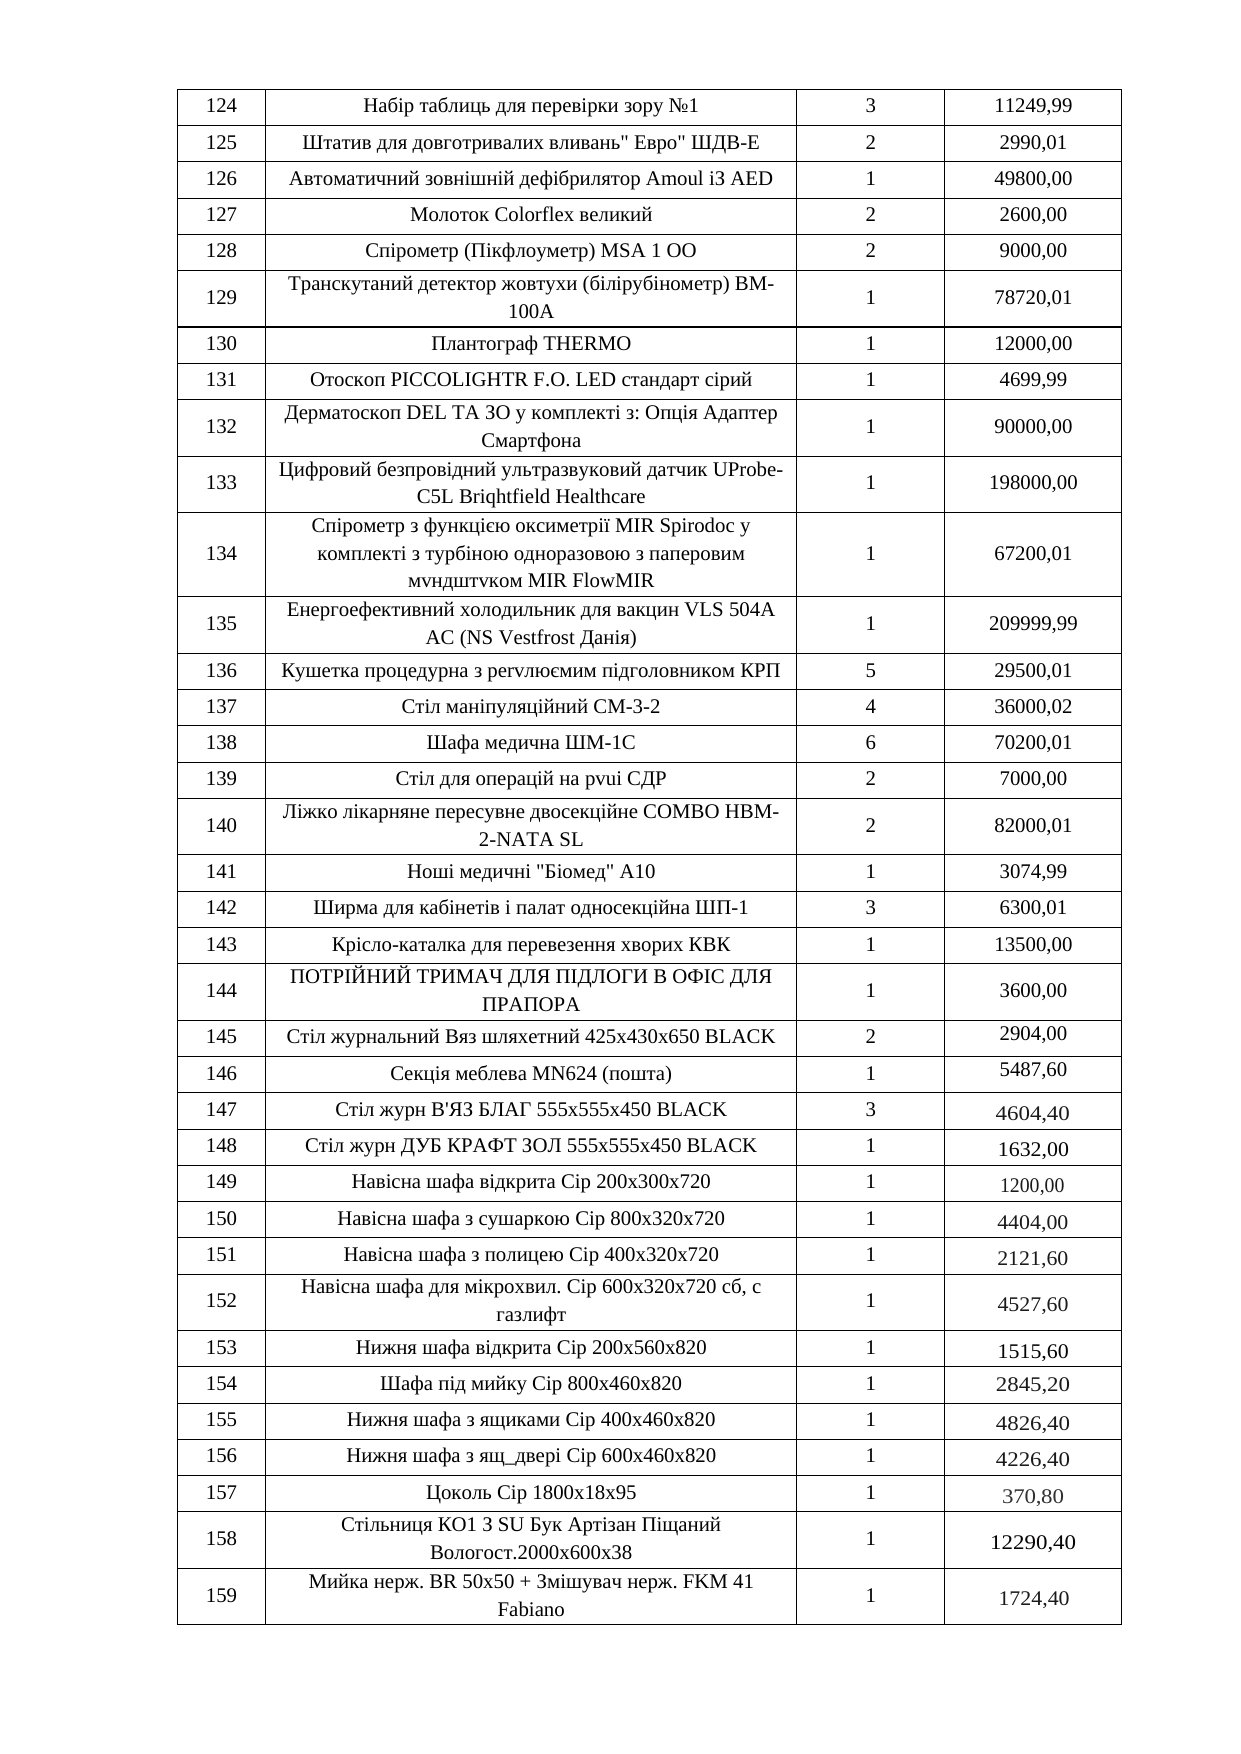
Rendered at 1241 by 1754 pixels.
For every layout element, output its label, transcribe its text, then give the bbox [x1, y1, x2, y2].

table_cell 4527,60 [945, 1275, 1121, 1330]
table_cell 2 [797, 126, 944, 161]
table_cell 209999,99 [945, 597, 1121, 653]
table_cell Енергоефективний холодильник для вакцин VLS 504А АС (NS Vestfrost Данія) [266, 597, 796, 653]
table_cell 67200,01 [945, 513, 1121, 596]
table_cell Молоток Colorflex великий [266, 199, 796, 234]
table_cell 138 [178, 726, 265, 762]
table_cell Спірометр з функцією оксиметрії MIR Spirodoc у комплекті з турбіною одноразовою з паперовим мvндштvком MIR FlowMIR [266, 513, 796, 596]
table_cell Крісло-каталка для перевезення хворих КВК [266, 928, 796, 963]
table_cell Дерматоскоп DEL ТА ЗО у комплекті з: Опція Адаптер Смартфона [266, 400, 796, 456]
table_cell 370,80 [945, 1476, 1121, 1511]
table_cell 5 [797, 654, 944, 689]
table_cell 158 [178, 1512, 265, 1568]
table_cell 134 [178, 513, 265, 596]
table_cell 1 [797, 1057, 944, 1092]
table_cell 3074,99 [945, 855, 1121, 891]
table_cell 2600,00 [945, 199, 1121, 234]
table_cell Нижня шафа з ящиками Сір 400х460х820 [266, 1404, 796, 1439]
table_cell 4226,40 [945, 1440, 1121, 1475]
table_cell 1 [797, 1130, 944, 1165]
table_cell 125 [178, 126, 265, 161]
table_cell 13500,00 [945, 928, 1121, 963]
table_cell 149 [178, 1166, 265, 1201]
table_cell 128 [178, 235, 265, 270]
table_cell 135 [178, 597, 265, 653]
table_cell 6300,01 [945, 892, 1121, 927]
table_cell 156 [178, 1440, 265, 1475]
table_cell 1 [797, 855, 944, 891]
table_cell 2 [797, 1021, 944, 1056]
table_cell 127 [178, 199, 265, 234]
table_cell 133 [178, 457, 265, 512]
table_cell 130 [178, 328, 265, 363]
table_cell 198000,00 [945, 457, 1121, 512]
table_cell 1 [797, 1202, 944, 1237]
table_cell 36000,02 [945, 690, 1121, 725]
table_cell 1 [797, 1569, 944, 1624]
table_cell Стіл маніпуляційний СМ-3-2 [266, 690, 796, 725]
table_cell 1 [797, 964, 944, 1020]
table_cell Стільниця КО1 З SU Бук Артізан Піщаний Вологост.2000х600х38 [266, 1512, 796, 1568]
table_cell 2 [797, 199, 944, 234]
table_cell 1 [797, 1331, 944, 1366]
table_cell 4 [797, 690, 944, 725]
table_cell Ширма для кабінетів і палат односекційна ШП-1 [266, 892, 796, 927]
table_cell 1 [797, 1275, 944, 1330]
table_cell 159 [178, 1569, 265, 1624]
table_cell 129 [178, 271, 265, 326]
table_cell 1 [797, 1238, 944, 1273]
table_cell Мийка нерж. BR 50х50 + Змішувач нерж. FKM 41 Fabiano [266, 1569, 796, 1624]
table_cell 7000,00 [945, 763, 1121, 798]
table_cell 139 [178, 763, 265, 798]
table_cell 2990,01 [945, 126, 1121, 161]
table_cell 1 [797, 162, 944, 197]
table_cell 143 [178, 928, 265, 963]
table_cell 2845,20 [945, 1367, 1121, 1402]
table_cell 2 [797, 235, 944, 270]
table_cell 151 [178, 1238, 265, 1273]
table_cell 6 [797, 726, 944, 762]
table_cell 2 [797, 799, 944, 854]
table_cell 152 [178, 1275, 265, 1330]
table_cell 155 [178, 1404, 265, 1439]
table_cell Шафа під мийку Сір 800х460х820 [266, 1367, 796, 1402]
table_cell Цифровий безпровідний ультразвуковий датчик UProbe- C5L Briqhtfield Healthcare [266, 457, 796, 512]
table_cell Транскутаний детектор жовтухи (білірубінометр) ВМ- 100А [266, 271, 796, 326]
table_cell 82000,01 [945, 799, 1121, 854]
table_cell 157 [178, 1476, 265, 1511]
table_cell 90000,00 [945, 400, 1121, 456]
table_cell Стіл журн В'ЯЗ БЛАГ 555х555х450 BLACK [266, 1093, 796, 1128]
table_cell Спірометр (Пікфлоуметр) MSA 1 ОО [266, 235, 796, 270]
table_cell 1 [797, 513, 944, 596]
table_cell 132 [178, 400, 265, 456]
table_cell Навісна шафа для мікрохвил. Сір 600х320х720 сб, с газлифт [266, 1275, 796, 1330]
table_cell 142 [178, 892, 265, 927]
table_cell 150 [178, 1202, 265, 1237]
table_cell 1 [797, 1440, 944, 1475]
table_cell 1 [797, 328, 944, 363]
table_cell 4826,40 [945, 1404, 1121, 1439]
table_cell 1 [797, 928, 944, 963]
table_cell 1 [797, 1476, 944, 1511]
table_cell 4404,00 [945, 1202, 1121, 1237]
table_cell Ноші медичні "Біомед" А10 [266, 855, 796, 891]
table_cell 12000,00 [945, 328, 1121, 363]
table_cell Секція меблева MN624 (пошта) [266, 1057, 796, 1092]
table_cell 78720,01 [945, 271, 1121, 326]
table_cell 2904,00 [945, 1021, 1121, 1056]
table_cell 145 [178, 1021, 265, 1056]
table_cell 4604,40 [945, 1093, 1121, 1128]
table_cell 141 [178, 855, 265, 891]
table_cell Нижня шафа з ящ_двері Сір 600х460х820 [266, 1440, 796, 1475]
table_cell 136 [178, 654, 265, 689]
table_cell 137 [178, 690, 265, 725]
table_cell 126 [178, 162, 265, 197]
table_cell Ліжко лікарняне пересувне двосекційне СОМВО НВМ-2-NATA SL [266, 799, 796, 854]
table_cell Стіл для операцій на рvui СДР [266, 763, 796, 798]
table_cell 1 [797, 364, 944, 399]
table_cell 144 [178, 964, 265, 1020]
table_cell 12290,40 [945, 1512, 1121, 1568]
table_cell 1 [797, 1166, 944, 1201]
table_cell Набір таблиць для перевірки зору №1 [266, 90, 796, 125]
table_cell 148 [178, 1130, 265, 1165]
table_cell Кушетка процедурна з реrvлюємим підголовником КРП [266, 654, 796, 689]
table_cell 2121,60 [945, 1238, 1121, 1273]
table_cell Навісна шафа з полицею Сір 400х320х720 [266, 1238, 796, 1273]
table_cell 3600,00 [945, 964, 1121, 1020]
table_cell 1515,60 [945, 1331, 1121, 1366]
table_cell 3 [797, 1093, 944, 1128]
table_cell 1 [797, 271, 944, 326]
table_cell 1 [797, 1512, 944, 1568]
table_cell Штатив для довготривалих вливань" Евро" ШДВ-Е [266, 126, 796, 161]
table_cell 29500,01 [945, 654, 1121, 689]
table_cell Навісна шафа відкрита Сір 200х300х720 [266, 1166, 796, 1201]
table_cell 3 [797, 90, 944, 125]
table_cell 4699,99 [945, 364, 1121, 399]
table_cell 1 [797, 457, 944, 512]
table_cell Нижня шафа відкрита Сір 200х560х820 [266, 1331, 796, 1366]
table_cell Навісна шафа з сушаркою Сір 800х320х720 [266, 1202, 796, 1237]
table_cell 146 [178, 1057, 265, 1092]
table_cell Автоматичний зовнішній дефібрилятор Amoul іЗ AED [266, 162, 796, 197]
table_cell 140 [178, 799, 265, 854]
table_cell 1724,40 [945, 1569, 1121, 1624]
table_cell 5487,60 [945, 1057, 1121, 1092]
table_cell 154 [178, 1367, 265, 1402]
table_cell 49800,00 [945, 162, 1121, 197]
table_cell Стіл журн ДУБ КРАФТ ЗОЛ 555х555х450 BLACK [266, 1130, 796, 1165]
table_cell ПОТРІЙНИЙ ТРИМАЧ ДЛЯ ПІДЛОГИ В ОФІС ДЛЯ ПРАПОРА [266, 964, 796, 1020]
table_cell Стіл журнальний Вяз шляхетний 425х430х650 BLACK [266, 1021, 796, 1056]
table_cell 1200,00 [945, 1166, 1121, 1201]
table_cell 9000,00 [945, 235, 1121, 270]
table_cell Шафа медична ШМ-1С [266, 726, 796, 762]
table_cell 131 [178, 364, 265, 399]
table_cell Отоскоп PICCOLIGHTR F.O. LED стандарт сірий [266, 364, 796, 399]
table_cell 153 [178, 1331, 265, 1366]
table_cell Плантограф THERMO [266, 328, 796, 363]
table_cell 3 [797, 892, 944, 927]
table_cell 1 [797, 400, 944, 456]
table_cell 1 [797, 597, 944, 653]
table_cell 147 [178, 1093, 265, 1128]
table_cell 11249,99 [945, 90, 1121, 125]
table_cell 124 [178, 90, 265, 125]
table_cell 1632,00 [945, 1130, 1121, 1165]
table_cell 1 [797, 1367, 944, 1402]
table_cell 70200,01 [945, 726, 1121, 762]
table_cell 1 [797, 1404, 944, 1439]
table_cell 2 [797, 763, 944, 798]
table_cell Цоколь Сір 1800х18х95 [266, 1476, 796, 1511]
